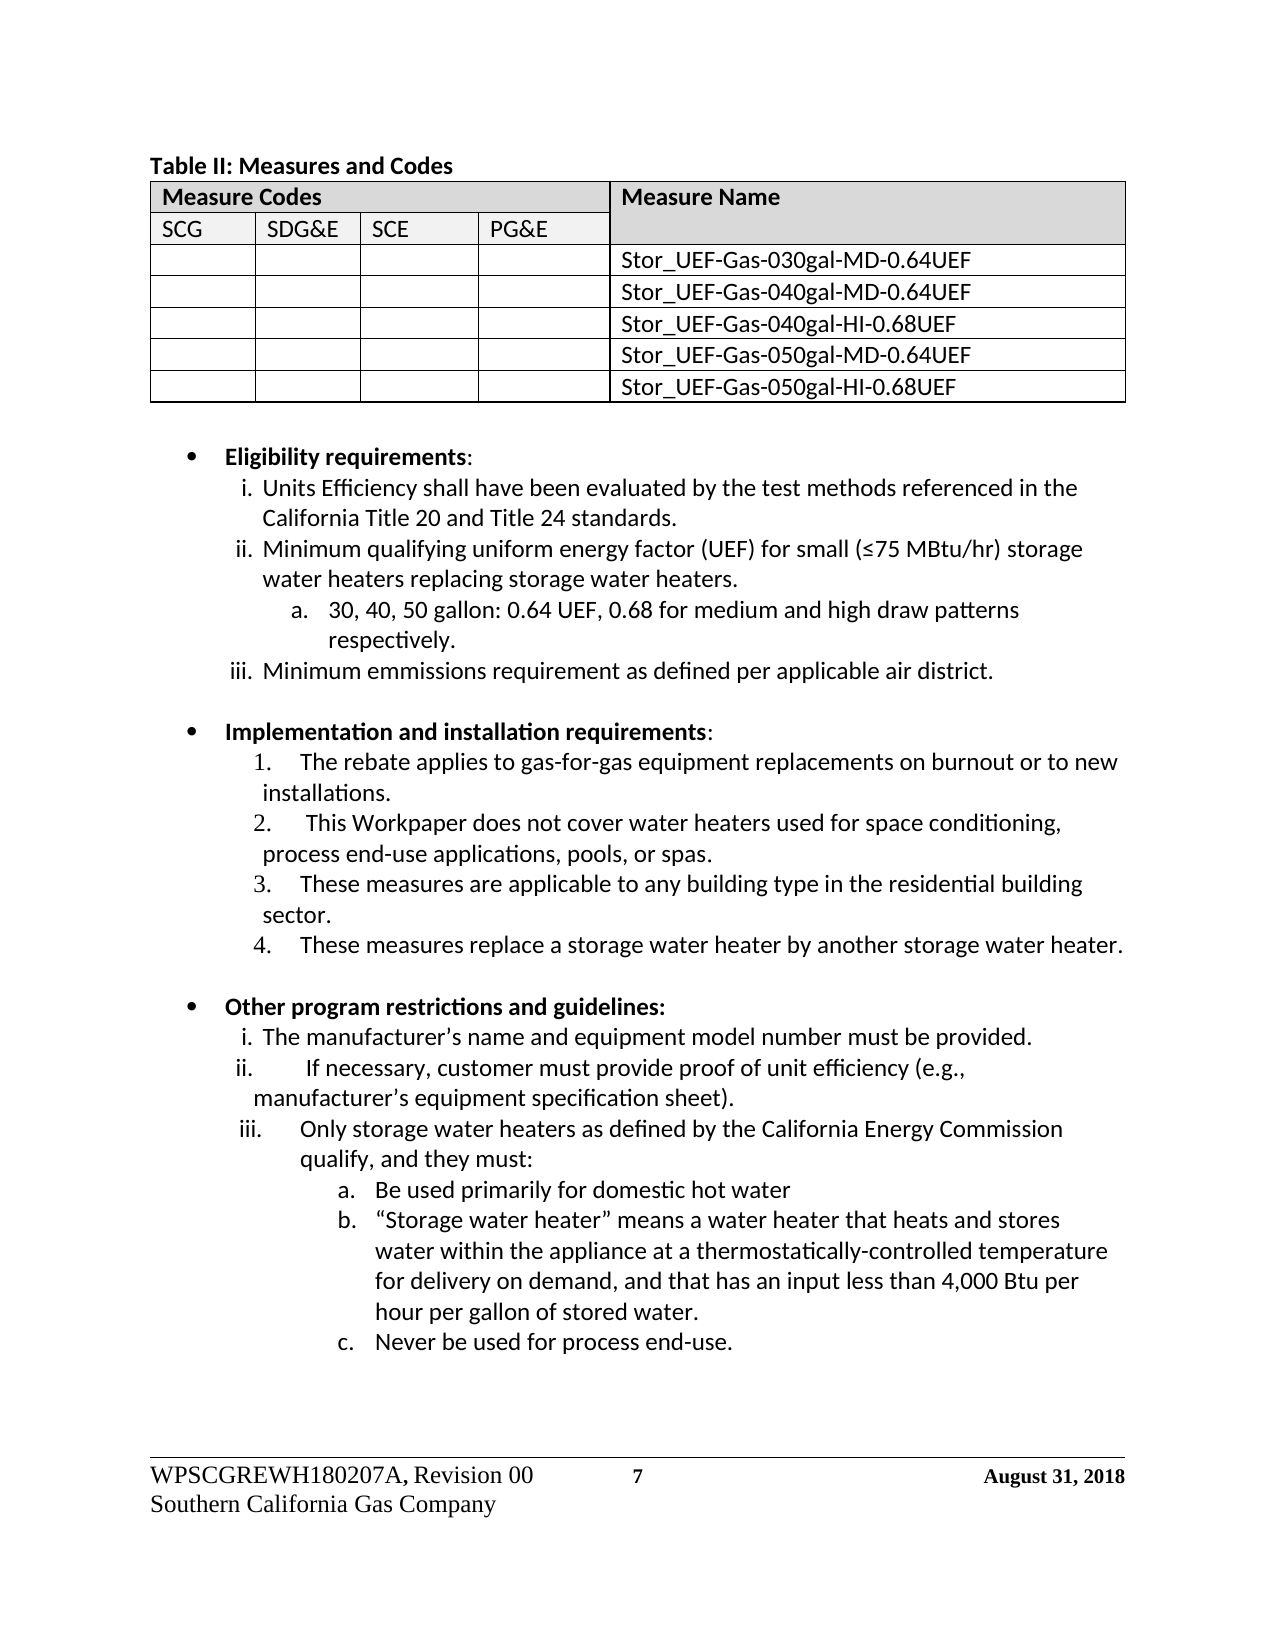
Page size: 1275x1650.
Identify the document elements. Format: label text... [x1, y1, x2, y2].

list Implementation and installation requirements: [187, 716, 1125, 747]
table_cell [361, 339, 478, 370]
list 30, 40, 50 gallon: 0.64 UEF, 0.68 for medium and high draw patterns respectively. [291, 594, 1125, 655]
list This Workpaper does not cover water heaters used for space conditioning, process end-use applications, pools, or spas. [253, 808, 1125, 869]
table_cell [151, 339, 255, 370]
table_cell SDG&E [256, 213, 360, 244]
list Minimum emmissions requirement as defined per applicable air district. [253, 655, 1125, 686]
list Never be used for process end-use. [337, 1326, 1125, 1357]
table_header Measure Name [611, 182, 1125, 244]
table_cell Stor_UEF-Gas-050gal-MD-0.64UEF [611, 339, 1125, 370]
table_cell [361, 245, 478, 275]
list The rebate applies to gas-for-gas equipment replacements on burnout or to new installations. [253, 747, 1125, 808]
table_cell [256, 339, 360, 370]
table_cell [361, 371, 478, 401]
table_cell [479, 276, 609, 307]
table_cell [361, 308, 478, 338]
table_cell [256, 276, 360, 307]
table_cell Stor_UEF-Gas-040gal-HI-0.68UEF [611, 308, 1125, 338]
table_cell [361, 276, 478, 307]
text Table II: Measures and Codes [150, 150, 1125, 181]
table_cell [479, 308, 609, 338]
table_header Measure Codes [151, 182, 609, 212]
table_cell [479, 371, 609, 401]
table_cell [256, 371, 360, 401]
table_cell [479, 339, 609, 370]
table_cell [151, 308, 255, 338]
list Units Efficiency shall have been evaluated by the test methods referenced in the California Title 20 and Title 24 standards. [253, 472, 1125, 533]
table_cell [256, 308, 360, 338]
list Eligibility requirements: [187, 441, 1125, 472]
list Only storage water heaters as defined by the California Energy Commission qualify, and they must: [262, 1113, 1125, 1174]
list The manufacturer’s name and equipment model number must be provided. [253, 1021, 1125, 1052]
table_cell [151, 276, 255, 307]
table_cell [256, 245, 360, 275]
table_cell Stor_UEF-Gas-030gal-MD-0.64UEF [611, 245, 1125, 275]
list These measures are applicable to any building type in the residential building sector. [253, 869, 1125, 930]
list Other program restrictions and guidelines: [187, 991, 1125, 1021]
list If necessary, customer must provide proof of unit efficiency (e.g., manufacturer’s equipment specification sheet). [253, 1052, 1125, 1113]
table_cell SCE [361, 213, 478, 244]
list These measures replace a storage water heater by another storage water heater. [253, 930, 1125, 960]
table_cell [151, 245, 255, 275]
table_cell PG&E [479, 213, 609, 244]
table_cell [151, 371, 255, 401]
table_cell [479, 245, 609, 275]
table_cell SCG [151, 213, 255, 244]
list Be used primarily for domestic hot water [337, 1174, 1125, 1204]
table_cell Stor_UEF-Gas-040gal-MD-0.64UEF [611, 276, 1125, 307]
list “Storage water heater” means a water heater that heats and stores water within the appliance at a thermostatically-controlled temperature for delivery on demand, and that has an input less than 4,000 Btu per hour per gallon of stored water. [337, 1204, 1125, 1326]
list Minimum qualifying uniform energy factor (UEF) for small (≤75 MBtu/hr) storage water heaters replacing storage water heaters. [253, 533, 1125, 594]
table_cell Stor_UEF-Gas-050gal-HI-0.68UEF [611, 371, 1125, 401]
